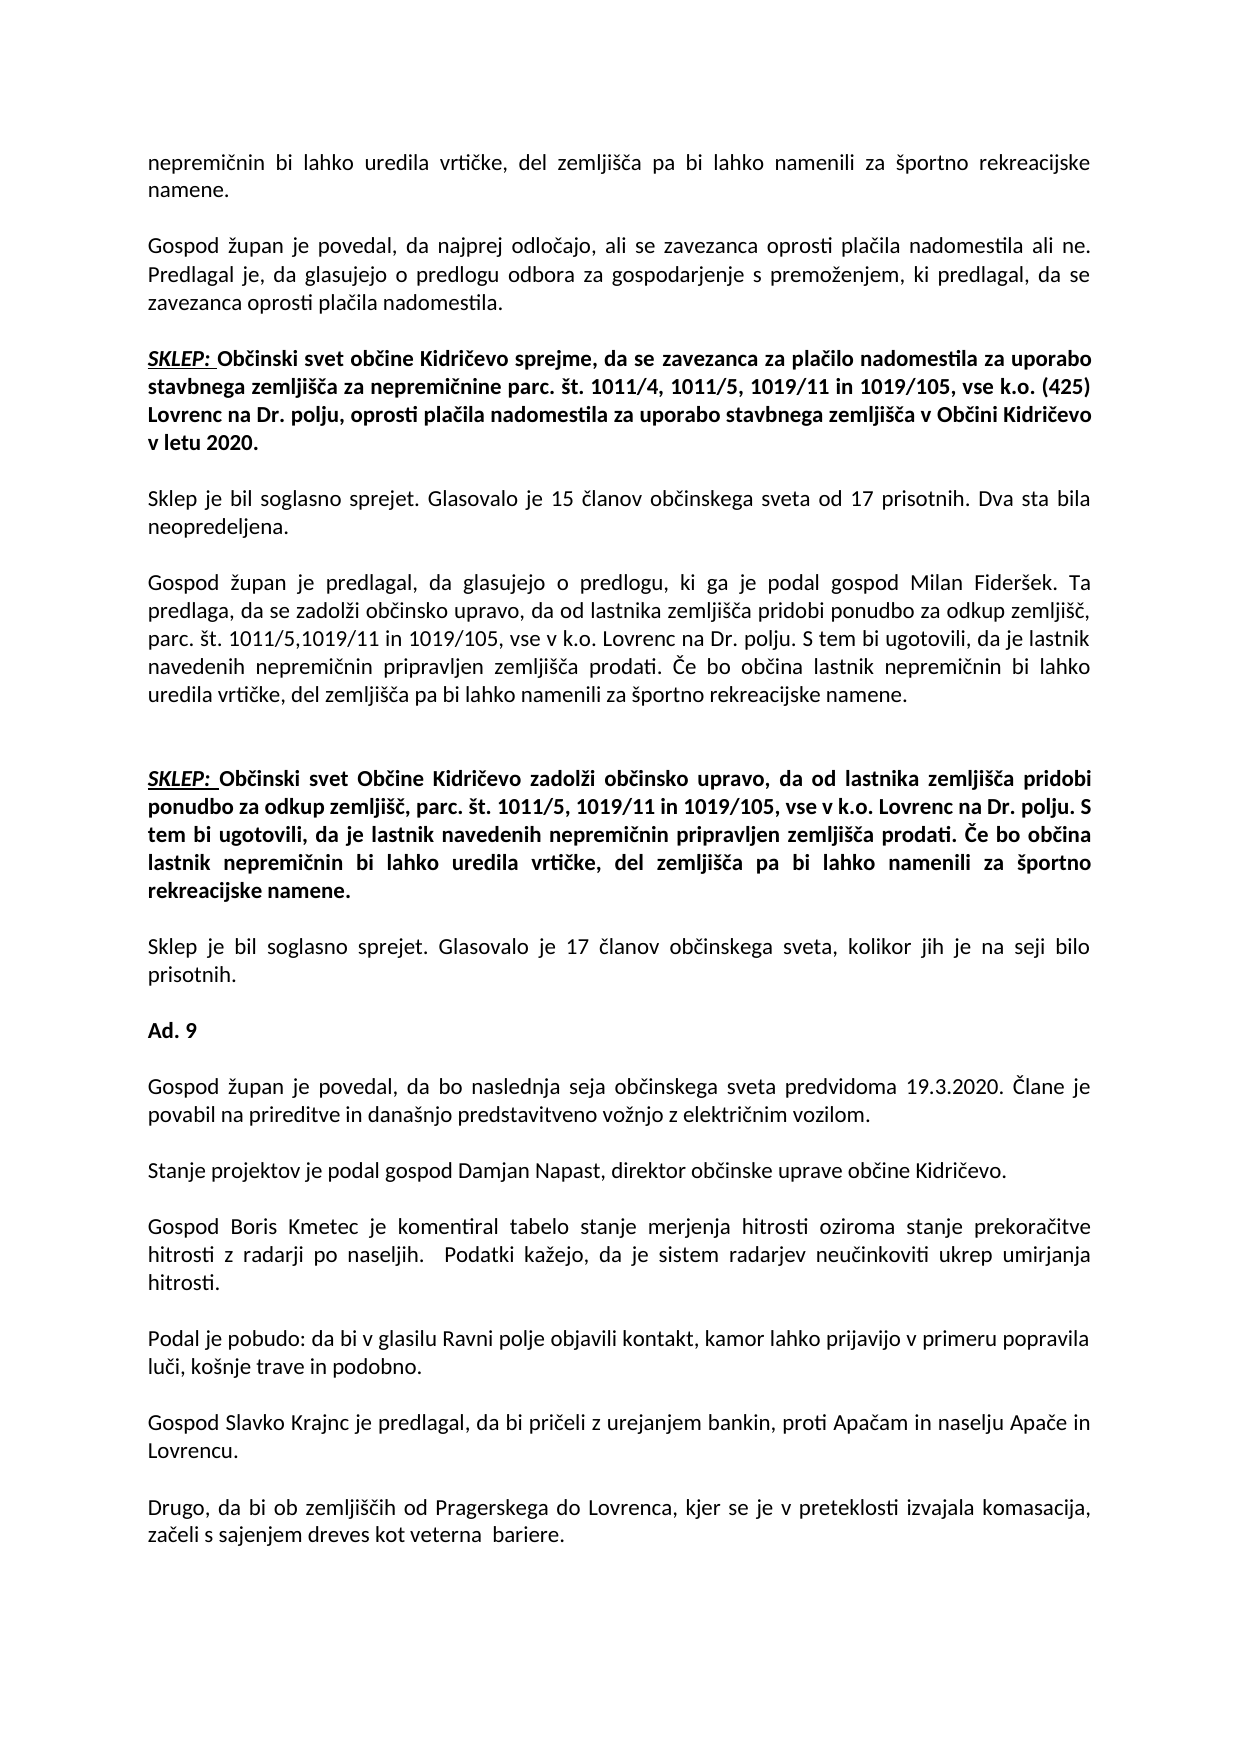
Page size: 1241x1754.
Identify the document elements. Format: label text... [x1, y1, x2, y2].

text Gospod župan je povedal, da najprej odločajo, ali se zavezanca oprosti plačila nadomestila ali ne. Predlagal je, da glasujejo o predlogu odbora za gospodarjenje s premoženjem, ki predlagal, da se zavezanca oprosti plačila nadomestila. [148, 232, 1093, 316]
text Gospod župan je povedal, da bo naslednja seja občinskega sveta predvidoma 19.3.2020. Člane je povabil na prireditve in današnjo predstavitveno vožnjo z električnim vozilom. [148, 1072, 1093, 1128]
text Drugo, da bi ob zemljiščih od Pragerskega do Lovrenca, kjer se je v preteklosti izvajala komasacija, začeli s sajenjem dreves kot veterna bariere. [148, 1493, 1093, 1549]
text Stanje projektov je podal gospod Damjan Napast, direktor občinske uprave občine Kidričevo. [148, 1156, 1093, 1184]
text SKLEP: Občinski svet Občine Kidričevo zadolži občinsko upravo, da od lastnika zemljišča pridobi ponudbo za odkup zemljišč, parc. št. 1011/5, 1019/11 in 1019/105, vse v k.o. Lovrenc na Dr. polju. S tem bi ugotovili, da je lastnik navedenih nepremičnin pripravljen zemljišča prodati. Če bo občina lastnik nepremičnin bi lahko uredila vrtičke, del zemljišča pa bi lahko namenili za športno rekreacijske namene. [148, 764, 1093, 904]
text Podal je pobudo: da bi v glasilu Ravni polje objavili kontakt, kamor lahko prijavijo v primeru popravila luči, košnje trave in podobno. [148, 1324, 1093, 1381]
text SKLEP: Občinski svet občine Kidričevo sprejme, da se zavezanca za plačilo nadomestila za uporabo stavbnega zemljišča za nepremičnine parc. št. 1011/4, 1011/5, 1019/11 in 1019/105, vse k.o. (425) Lovrenc na Dr. polju, oprosti plačila nadomestila za uporabo stavbnega zemljišča v Občini Kidričevo v letu 2020. [148, 344, 1093, 456]
text Sklep je bil soglasno sprejet. Glasovalo je 15 članov občinskega sveta od 17 prisotnih. Dva sta bila neopredeljena. [148, 484, 1093, 540]
text Gospod Boris Kmetec je komentiral tabelo stanje merjenja hitrosti oziroma stanje prekoračitve hitrosti z radarji po naseljih. Podatki kažejo, da je sistem radarjev neučinkoviti ukrep umirjanja hitrosti. [148, 1212, 1093, 1296]
text Ad. 9 [148, 1016, 1093, 1044]
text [148, 148, 1093, 204]
text Sklep je bil soglasno sprejet. Glasovalo je 17 članov občinskega sveta, kolikor jih je na seji bilo prisotnih. [148, 932, 1093, 988]
text Gospod Slavko Krajnc je predlagal, da bi pričeli z urejanjem bankin, proti Apačam in naselju Apače in Lovrencu. [148, 1408, 1093, 1464]
text Gospod župan je predlagal, da glasujejo o predlogu, ki ga je podal gospod Milan Fideršek. Ta predlaga, da se zadolži občinsko upravo, da od lastnika zemljišča pridobi ponudbo za odkup zemljišč, parc. št. 1011/5,1019/11 in 1019/105, vse v k.o. Lovrenc na Dr. polju. S tem bi ugotovili, da je lastnik navedenih nepremičnin pripravljen zemljišča prodati. Če bo občina lastnik nepremičnin bi lahko uredila vrtičke, del zemljišča pa bi lahko namenili za športno rekreacijske namene. [148, 568, 1093, 708]
